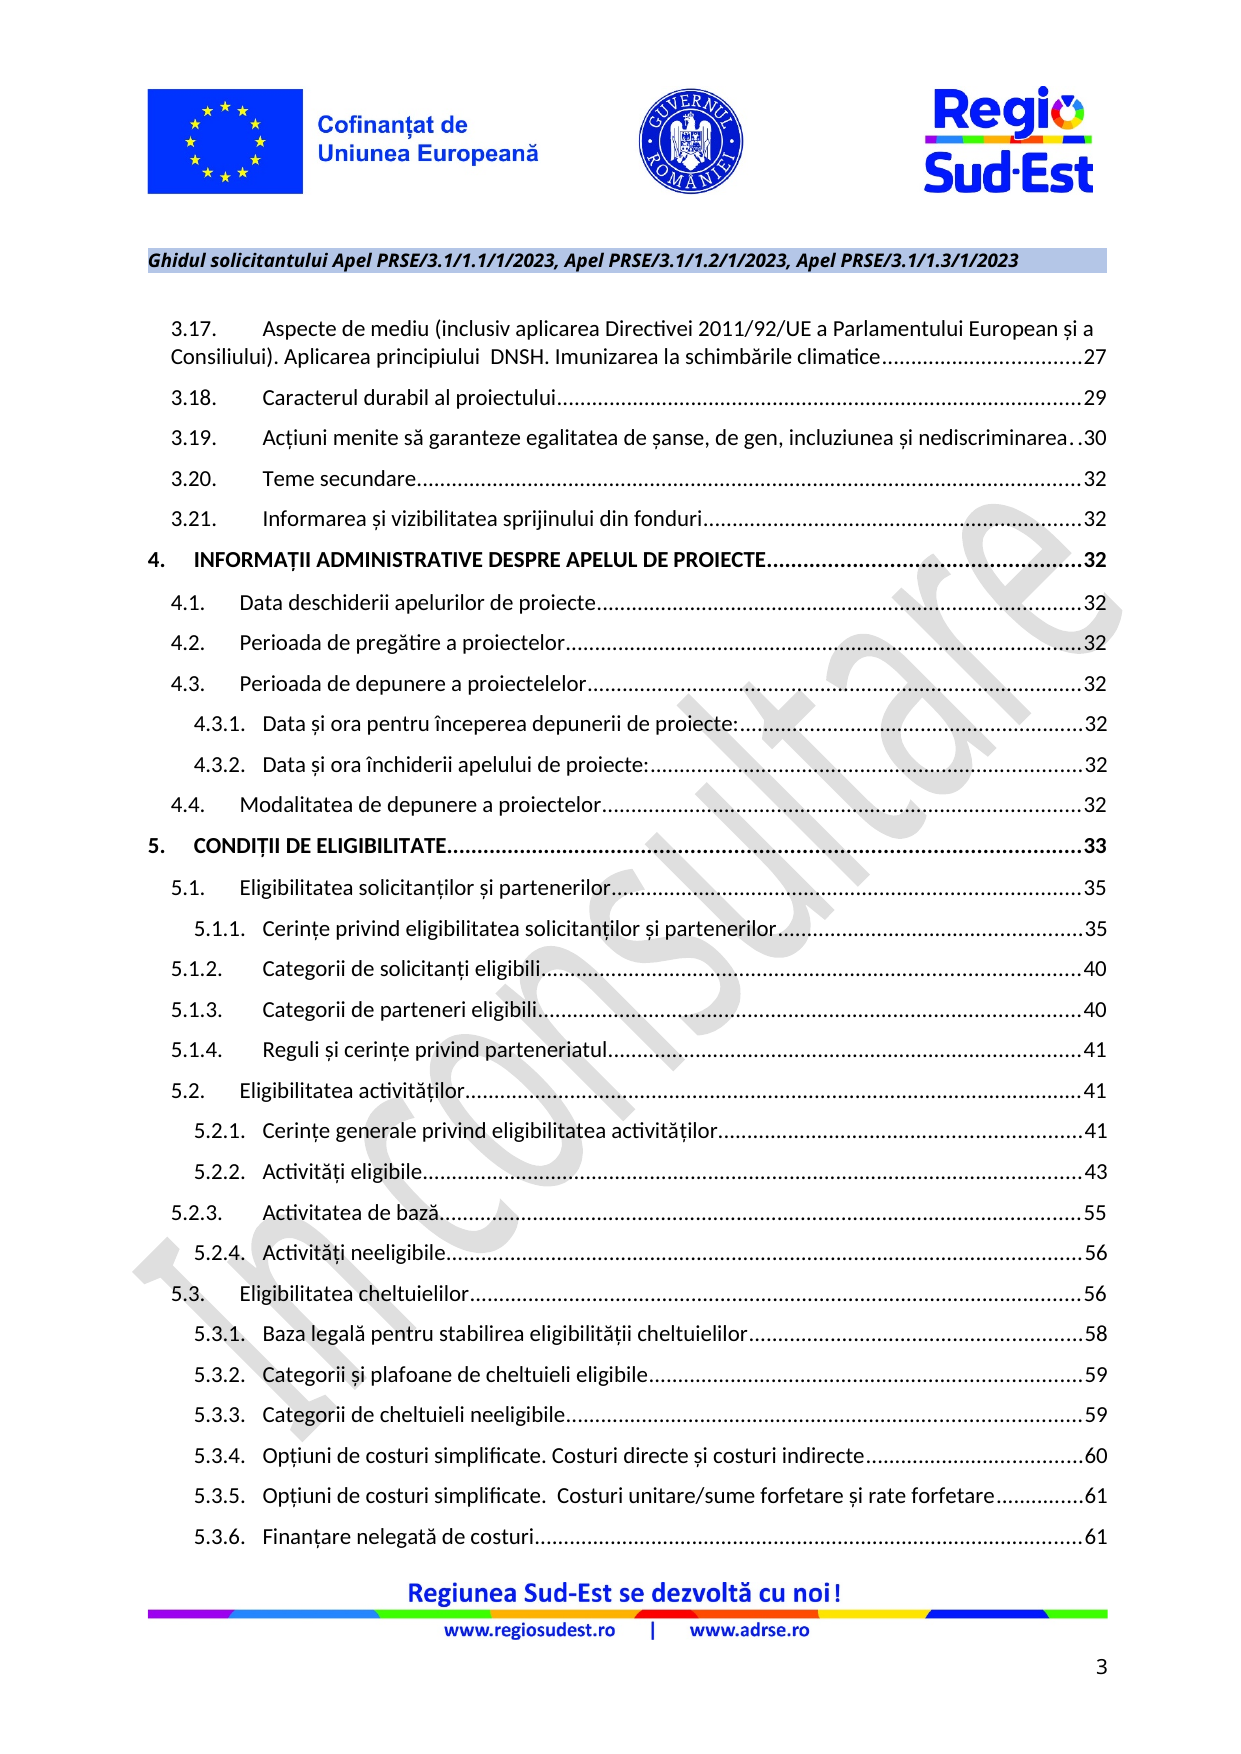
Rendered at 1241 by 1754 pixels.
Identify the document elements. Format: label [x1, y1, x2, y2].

picture [147, 1582, 1108, 1640]
picture [147, 86, 1093, 195]
